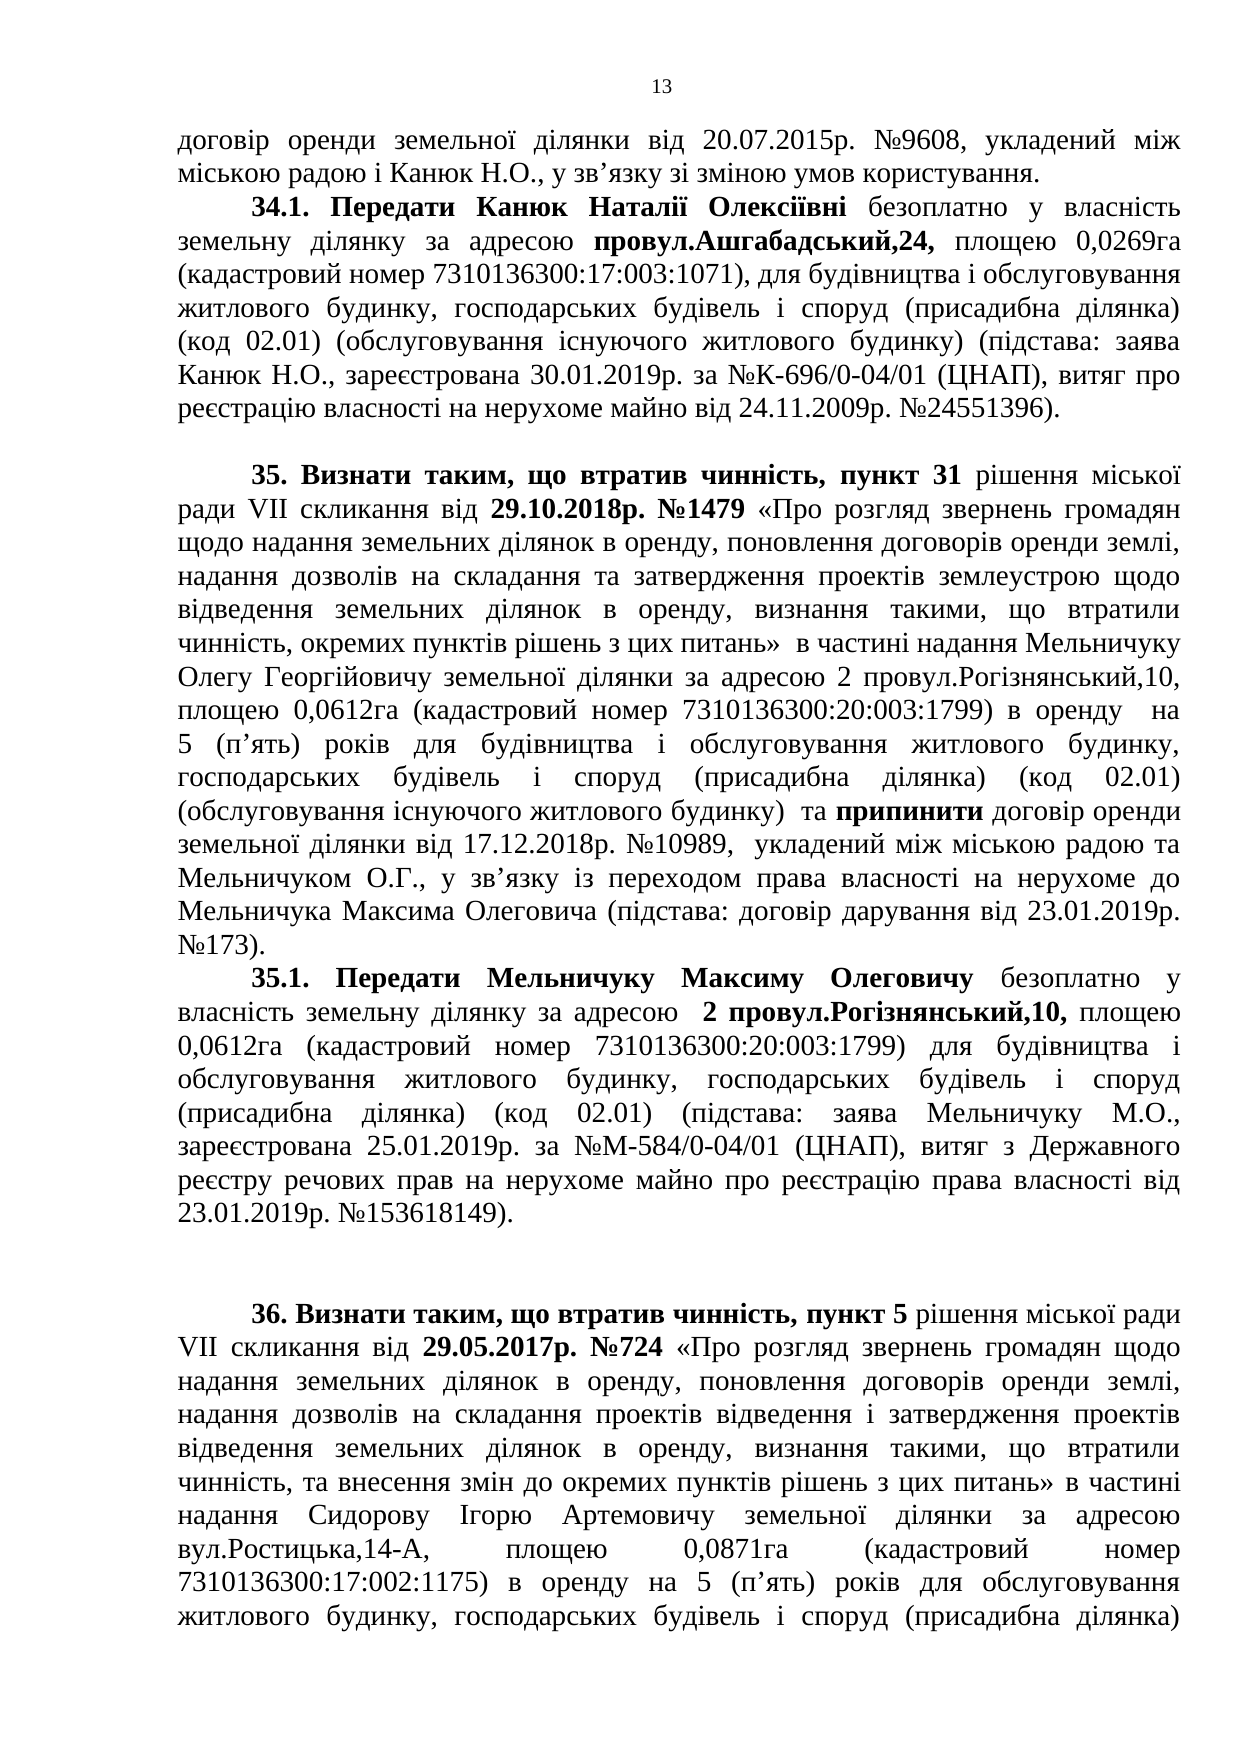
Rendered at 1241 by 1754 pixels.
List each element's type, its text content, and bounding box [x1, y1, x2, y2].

text 35.1. Передати Мельничуку Максиму Олеговичу безоплатно у власність земельну ділянку за адресою 2 провул.Рогізнянський,10, площею 0,0612га (кадастровий номер 7310136300:20:003:1799) для будівництва і обслуговування житлового будинку, господарських будівель і споруд (присадибна ділянка) (код 02.01) (підстава: заява Мельничуку М.О., зареєстрована 25.01.2019р. за №М-584/0-04/01 (ЦНАП), витяг з Державного реєстру речових прав на нерухоме майно про реєстрацію права власності від 23.01.2019р. №153618149). [177, 961, 1181, 1229]
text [177, 1296, 1181, 1631]
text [177, 118, 1181, 189]
text 35. Визнати таким, що втратив чинність, пункт 31 рішення міської ради VІІ скликання від 29.10.2018р. №1479 «Про розгляд звернень громадян щодо надання земельних ділянок в оренду, поновлення договорів оренди землі, надання дозволів на складання та затвердження проектів землеустрою щодо відведення земельних ділянок в оренду, визнання такими, що втратили чинність, окремих пунктів рішень з цих питань» в частині надання Мельничуку Олегу Георгійовичу земельної ділянки за адресою 2 провул.Рогізнянський,10, площею 0,0612га (кадастровий номер 7310136300:20:003:1799) в оренду на 5 (п’ять) років для будівництва і обслуговування житлового будинку, господарських будівель і споруд (присадибна ділянка) (код 02.01) (обслуговування існуючого житлового будинку) та припинити договір оренди земельної ділянки від 17.12.2018р. №10989, укладений між міською радою та Мельничуком О.Г., у зв’язку із переходом права власності на нерухоме до Мельничука Максима Олеговича (підстава: договір дарування від 23.01.2019р. №173). [177, 457, 1181, 961]
text 34.1. Передати Канюк Наталії Олексіївні безоплатно у власність земельну ділянку за адресою провул.Ашгабадський,24, площею 0,0269га (кадастровий номер 7310136300:17:003:1071), для будівництва і обслуговування житлового будинку, господарських будівель і споруд (присадибна ділянка) (код 02.01) (обслуговування існуючого житлового будинку) (підстава: заява Канюк Н.О., зареєстрована 30.01.2019р. за №К-696/0-04/01 (ЦНАП), витяг про реєстрацію власності на нерухоме майно від 24.11.2009р. №24551396). [177, 189, 1181, 424]
